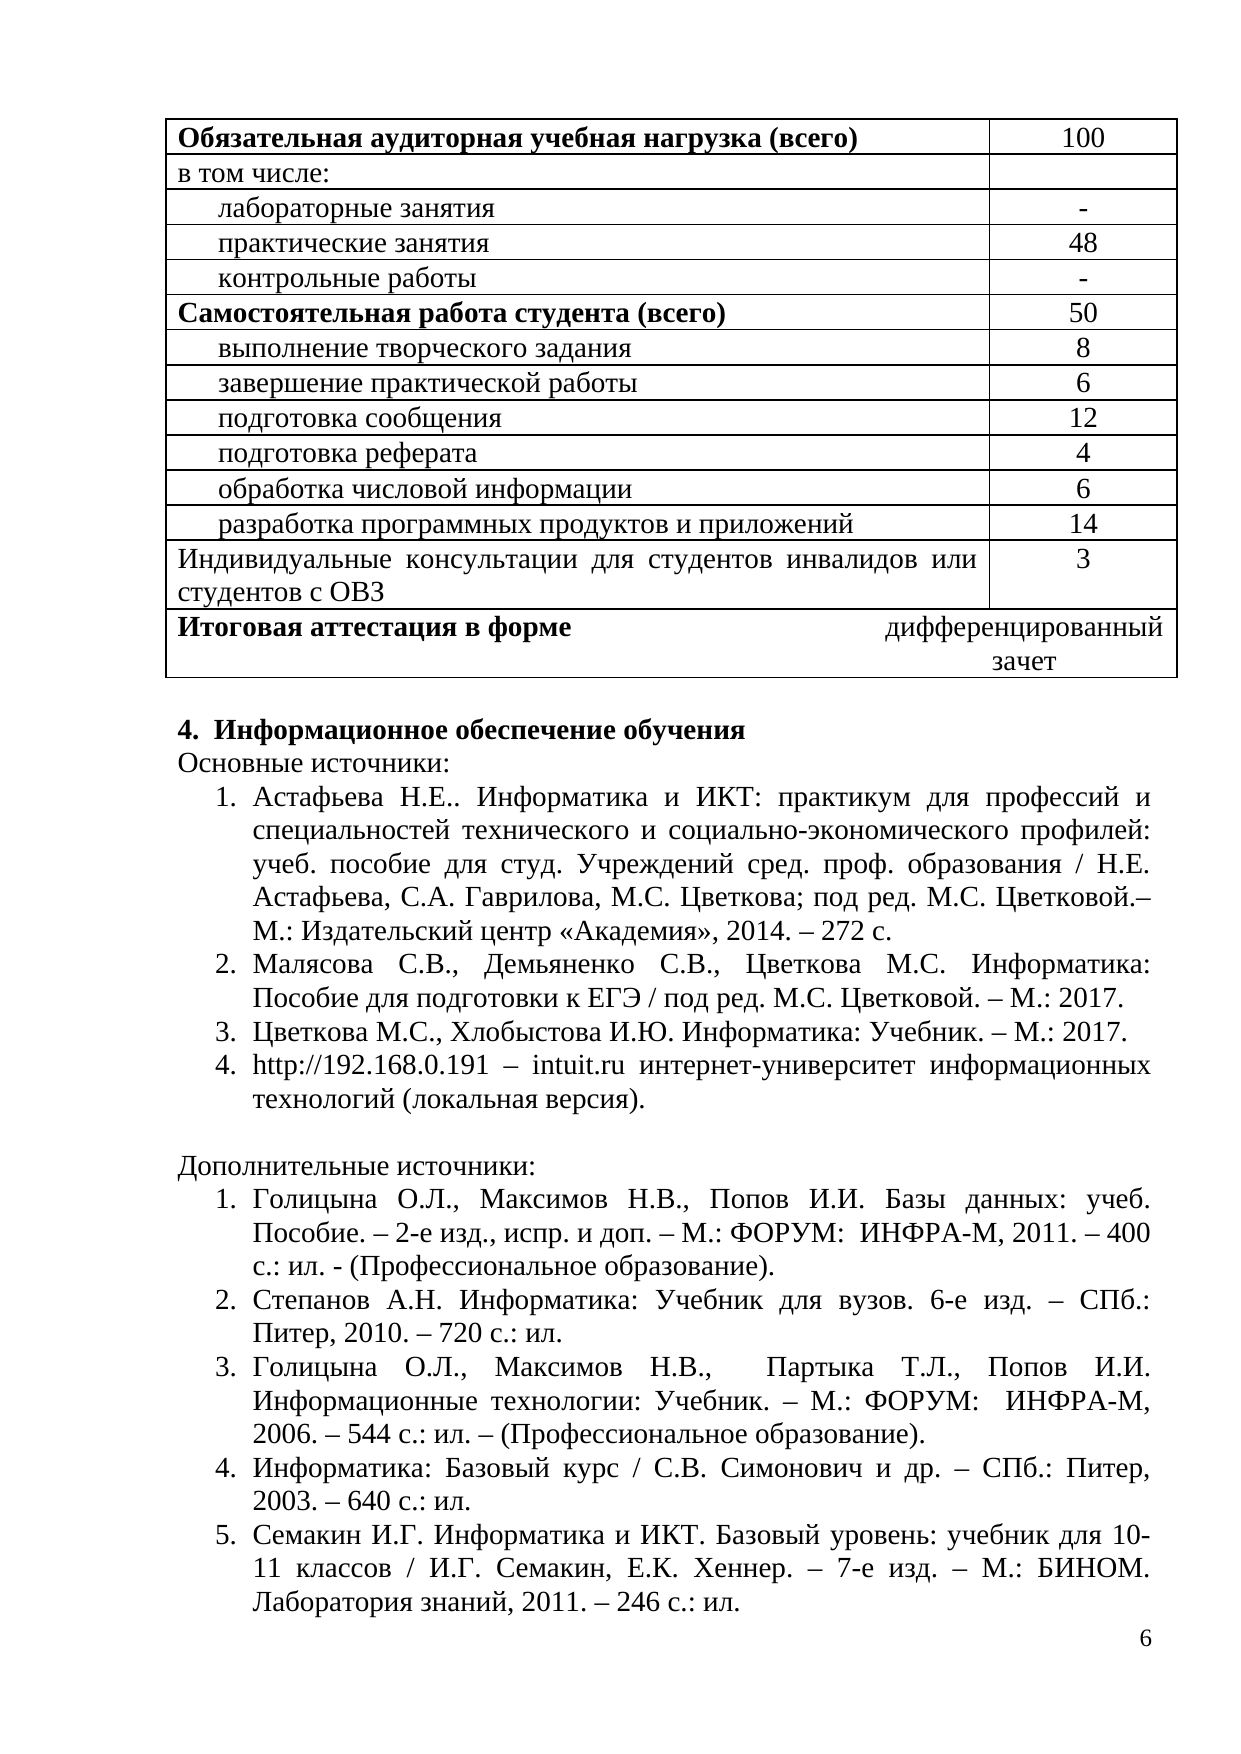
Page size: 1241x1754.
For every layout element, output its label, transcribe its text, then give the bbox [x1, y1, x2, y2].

table_cell контрольные работы [167, 260, 989, 294]
table_cell 6 [990, 471, 1176, 504]
list Малясова С.В., Демьяненко С.В., Цветкова М.С. Информатика: Пособие для подготовки к ЕГЭ / под ред. М.С. Цветковой. – М.: 2017. [215, 947, 1152, 1014]
table_cell 6 [990, 366, 1176, 399]
table_cell дифференцированный зачет [871, 610, 1176, 677]
table_cell подготовка сообщения [167, 401, 989, 434]
text Дополнительные источники: [177, 1148, 1152, 1181]
list Степанов А.Н. Информатика: Учебник для вузов. 6-е изд. – СПб.: Питер, 2010. – 720 с.: ил. [215, 1282, 1152, 1349]
table_cell разработка программных продуктов и приложений [167, 506, 989, 539]
table_cell обработка числовой информации [167, 471, 989, 504]
table_cell 14 [990, 506, 1176, 539]
table_cell практические занятия [167, 225, 989, 258]
table_cell 12 [990, 401, 1176, 434]
list Голицына О.Л., Максимов Н.В., Попов И.И. Базы данных: учеб. Пособие. – 2-е изд., испр. и доп. – М.: ФОРУМ: ИНФРА-М, 2011. – 400 с.: ил. - (Профессиональное образование). [215, 1181, 1152, 1282]
list Семакин И.Г. Информатика и ИКТ. Базовый уровень: учебник для 10-11 классов / И.Г. Семакин, Е.К. Хеннер. – 7-е изд. – М.: БИНОМ. Лаборатория знаний, 2011. – 246 с.: ил. [215, 1517, 1152, 1617]
list Астафьева Н.Е.. Информатика и ИКТ: практикум для профессий и специальностей технического и социально-экономического профилей: учеб. пособие для студ. Учреждений сред. проф. образования / Н.Е. Астафьева, С.А. Гаврилова, М.С. Цветкова; под ред. М.С. Цветковой.–М.: Издательский центр «Академия», 2014. – 272 с. [215, 779, 1152, 947]
list Цветкова М.С., Хлобыстова И.Ю. Информатика: Учебник. – М.: 2017. [215, 1014, 1152, 1047]
table_cell 48 [990, 225, 1176, 258]
table_cell выполнение творческого задания [167, 330, 989, 364]
table_cell 3 [990, 541, 1176, 608]
list http://192.168.0.191 – intuit.ru интернет-университет информационных технологий (локальная версия). [215, 1047, 1152, 1114]
table_cell в том числе: [167, 155, 989, 188]
table_cell Обязательная аудиторная учебная нагрузка (всего) [167, 120, 989, 153]
text Основные источники: [177, 745, 1152, 779]
table_cell Самостоятельная работа студента (всего) [167, 295, 989, 329]
list Информатика: Базовый курс / С.В. Симонович и др. – СПб.: Питер, 2003. – 640 с.: ил. [215, 1450, 1152, 1517]
table_cell Итоговая аттестация в форме [167, 610, 871, 677]
subtitle 4. Информационное обеспечение обучения [177, 712, 1152, 745]
table_cell лабораторные занятия [167, 190, 989, 223]
table_cell подготовка реферата [167, 436, 989, 469]
table_cell 50 [990, 295, 1176, 329]
table_cell завершение практической работы [167, 366, 989, 399]
list Голицына О.Л., Максимов Н.В., Партыка Т.Л., Попов И.И. Информационные технологии: Учебник. – М.: ФОРУМ: ИНФРА-М, 2006. – 544 с.: ил. – (Профессиональное образование). [215, 1349, 1152, 1450]
table_cell 100 [990, 120, 1176, 153]
table_cell [990, 155, 1176, 188]
table_cell - [990, 190, 1176, 223]
table_cell - [990, 260, 1176, 294]
table_cell 8 [990, 330, 1176, 364]
table_cell 4 [990, 436, 1176, 469]
table_cell Индивидуальные консультации для студентов инвалидов или студентов с ОВЗ [167, 541, 989, 608]
